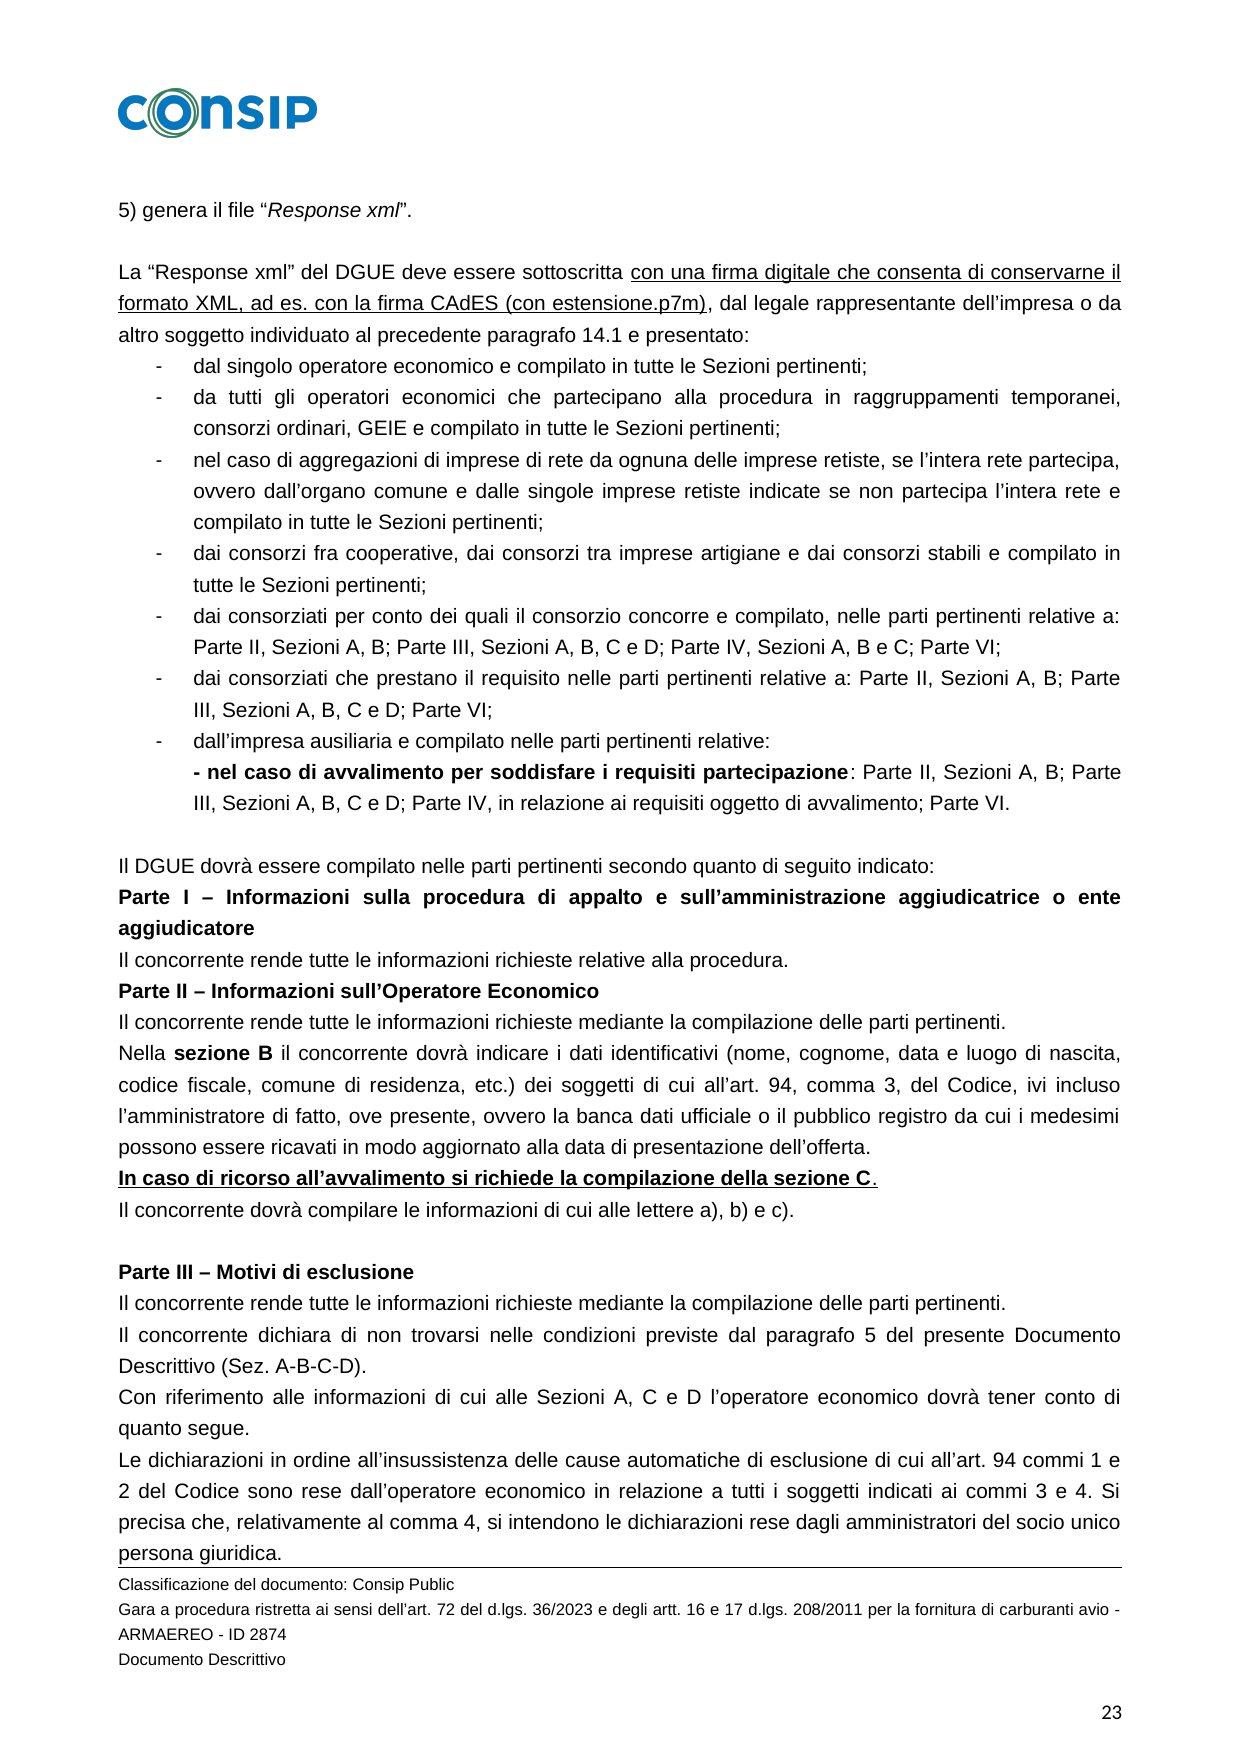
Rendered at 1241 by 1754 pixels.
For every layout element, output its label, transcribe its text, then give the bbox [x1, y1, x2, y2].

list dai consorziati che prestano il requisito nelle parti pertinenti relative a: Parte II, Sezioni A, B; Parte III, Sezioni A, B, C e D; Parte VI; [156, 661, 1122, 723]
list dall’impresa ausiliaria e compilato nelle parti pertinenti relative: [156, 723, 1122, 754]
text Il concorrente dichiara di non trovarsi nelle condizioni previste dal paragrafo 5 del presente Documento Descrittivo (Sez. A-B-C-D). [118, 1317, 1122, 1379]
list nel caso di aggregazioni di imprese di rete da ognuna delle imprese retiste, se l’intera rete partecipa, ovvero dall’organo comune e dalle singole imprese retiste indicate se non partecipa l’intera rete e compilato in tutte le Sezioni pertinenti; [156, 442, 1122, 536]
text Parte I – Informazioni sulla procedura di appalto e sull’amministrazione aggiudicatrice o ente aggiudicatore [118, 879, 1122, 942]
text 5) genera il file “Response xml”. [118, 192, 1122, 223]
text Il concorrente rende tutte le informazioni richieste relative alla procedura. [118, 942, 1122, 973]
text Le dichiarazioni in ordine all’insussistenza delle cause automatiche di esclusione di cui all’art. 94 commi 1 e 2 del Codice sono rese dall’operatore economico in relazione a tutti i soggetti indicati ai commi 3 e 4. Si precisa che, relativamente al comma 4, si intendono le dichiarazioni rese dagli amministratori del socio unico persona giuridica. [118, 1442, 1122, 1567]
text Il DGUE dovrà essere compilato nelle parti pertinenti secondo quanto di seguito indicato: [118, 848, 1122, 879]
text Con riferimento alle informazioni di cui alle Sezioni A, C e D l’operatore economico dovrà tener conto di quanto segue. [118, 1379, 1122, 1442]
text Parte III – Motivi di esclusione [118, 1254, 1122, 1286]
list da tutti gli operatori economici che partecipano alla procedura in raggruppamenti temporanei, consorzi ordinari, GEIE e compilato in tutte le Sezioni pertinenti; [156, 379, 1122, 442]
text Il concorrente rende tutte le informazioni richieste mediante la compilazione delle parti pertinenti. [118, 1286, 1122, 1317]
list dai consorzi fra cooperative, dai consorzi tra imprese artigiane e dai consorzi stabili e compilato in tutte le Sezioni pertinenti; [156, 536, 1122, 598]
text Il concorrente rende tutte le informazioni richieste mediante la compilazione delle parti pertinenti. [118, 1004, 1122, 1036]
text Il concorrente dovrà compilare le informazioni di cui alle lettere a), b) e c). [118, 1192, 1122, 1223]
text Nella sezione B il concorrente dovrà indicare i dati identificativi (nome, cognome, data e luogo di nascita, codice fiscale, comune di residenza, etc.) dei soggetti di cui all’art. 94, comma 3, del Codice, ivi incluso l’amministratore di fatto, ove presente, ovvero la banca dati ufficiale o il pubblico registro da cui i medesimi possono essere ricavati in modo aggiornato alla data di presentazione dell’offerta. [118, 1036, 1122, 1161]
picture [118, 88, 317, 138]
list dai consorziati per conto dei quali il consorzio concorre e compilato, nelle parti pertinenti relative a: Parte II, Sezioni A, B; Parte III, Sezioni A, B, C e D; Parte IV, Sezioni A, B e C; Parte VI; [156, 598, 1122, 661]
list - nel caso di avvalimento per soddisfare i requisiti partecipazione: Parte II, Sezioni A, B; Parte III, Sezioni A, B, C e D; Parte IV, in relazione ai requisiti oggetto di avvalimento; Parte VI. [193, 754, 1122, 817]
text La “Response xml” del DGUE deve essere sottoscritta con una firma digitale che consenta di conservarne il formato XML, ad es. con la firma CAdES (con estensione.p7m), dal legale rappresentante dell’impresa o da altro soggetto individuato al precedente paragrafo 14.1 e presentato: [118, 254, 1122, 348]
list dal singolo operatore economico e compilato in tutte le Sezioni pertinenti; [156, 348, 1122, 379]
text Parte II – Informazioni sull’Operatore Economico [118, 973, 1122, 1004]
text In caso di ricorso all’avvalimento si richiede la compilazione della sezione C. [118, 1161, 1122, 1192]
